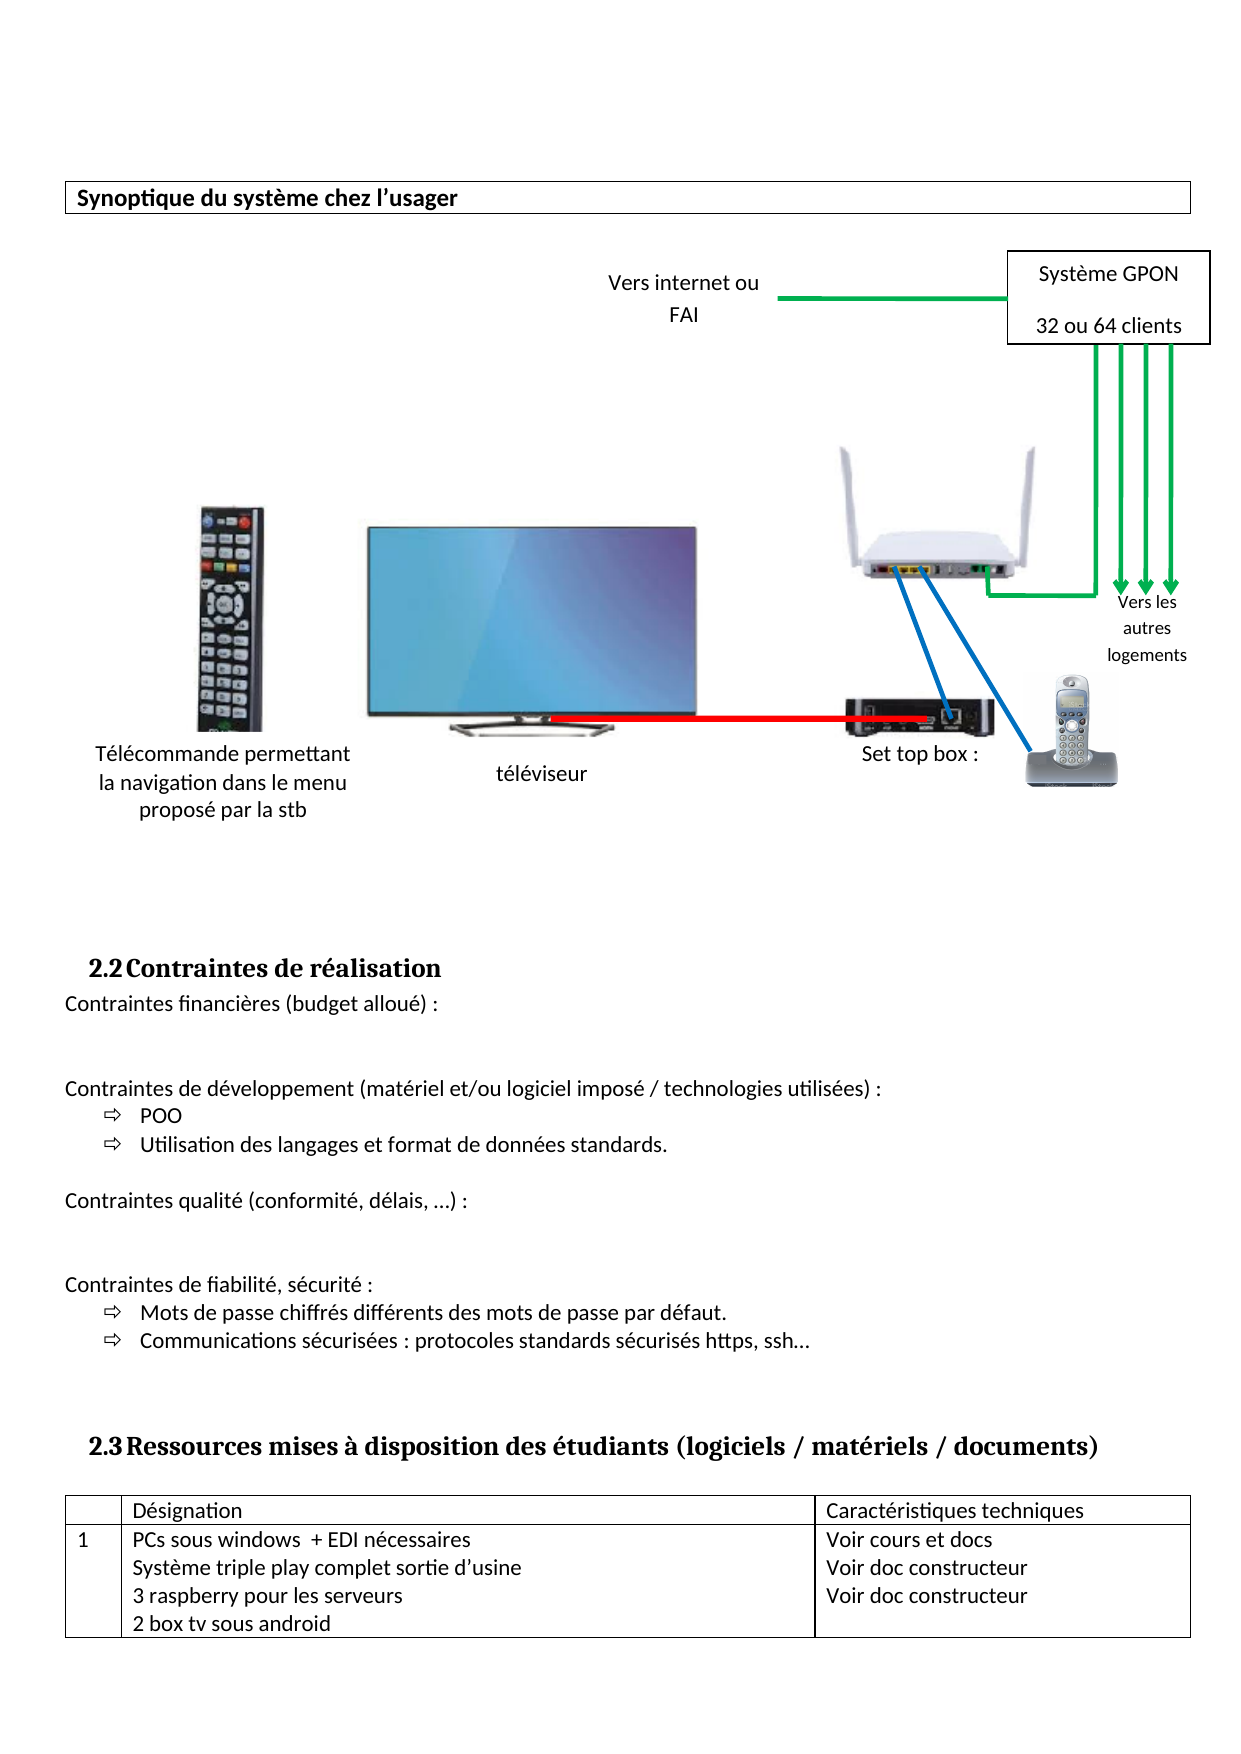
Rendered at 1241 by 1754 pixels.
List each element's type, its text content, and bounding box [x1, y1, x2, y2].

subtitle Ressources mises à disposition des étudiants (logiciels / matériels / documents) [89, 1431, 1175, 1462]
subtitle Contraintes de réalisation [89, 953, 1175, 984]
list Communications sécurisées : protocoles standards sécurisés https, ssh… [102, 1326, 1175, 1354]
table_cell PCs sous windows + EDI nécessaires Système triple play complet sortie d’usine 3 raspberry pour les serveurs 2 box tv sous android [122, 1525, 814, 1637]
text Contraintes de fiabilité, sécurité : [65, 1270, 1175, 1298]
table_header Caractéristiques techniques [816, 1496, 1190, 1524]
table_cell Voir cours et docs Voir doc constructeur Voir doc constructeur [816, 1525, 1190, 1637]
list Utilisation des langages et format de données standards. [102, 1130, 1175, 1158]
table_header Synoptique du système chez l’usager [66, 182, 1190, 213]
text Contraintes qualité (conformité, délais, …) : [65, 1186, 1175, 1214]
table_cell 1 [66, 1525, 121, 1637]
table_header Désignation [122, 1496, 814, 1524]
list Mots de passe chiffrés différents des mots de passe par défaut. [102, 1298, 1175, 1326]
text Contraintes de développement (matériel et/ou logiciel imposé / technologies utilisées) : [65, 1074, 1175, 1102]
picture [186, 425, 1120, 788]
list POO [102, 1102, 1175, 1130]
table_header [66, 1496, 121, 1524]
text Contraintes financières (budget alloué) : [65, 989, 1175, 1017]
